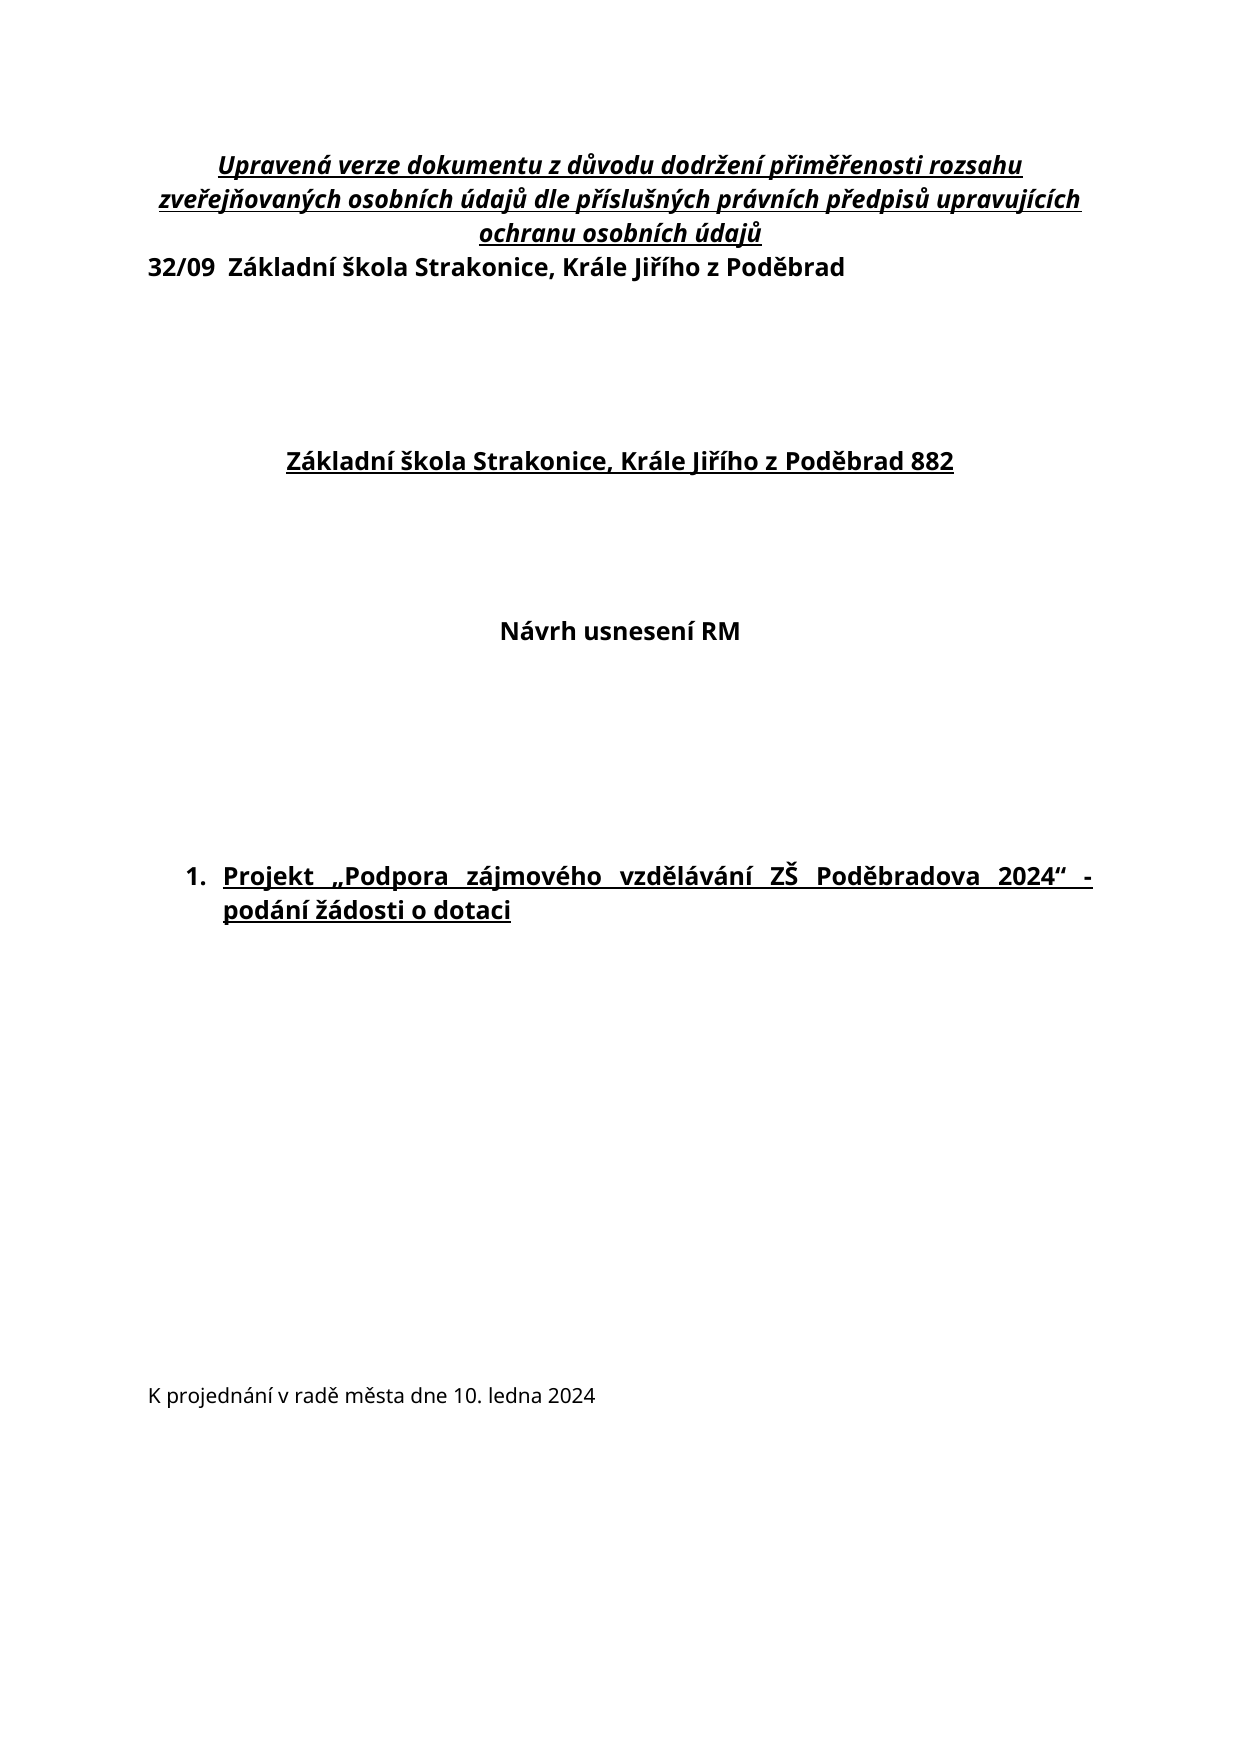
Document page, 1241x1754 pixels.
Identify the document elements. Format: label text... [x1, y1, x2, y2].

subtitle Projekt „Podpora zájmového vzdělávání ZŠ Poděbradova 2024“ - podání žádosti o dotaci [185, 858, 1093, 926]
text K projednání v radě města dne 10. ledna 2024 [148, 1381, 1093, 1410]
subtitle 32/09 Základní škola Strakonice, Krále Jiřího z Poděbrad [148, 250, 1093, 284]
text Upravená verze dokumentu z důvodu dodržení přiměřenosti rozsahu zveřejňovaných osobních údajů dle příslušných právních předpisů upravujících ochranu osobních údajů [148, 148, 1093, 250]
text Základní škola Strakonice, Krále Jiřího z Poděbrad 882 [148, 443, 1093, 478]
text Návrh usnesení RM [148, 614, 1093, 648]
